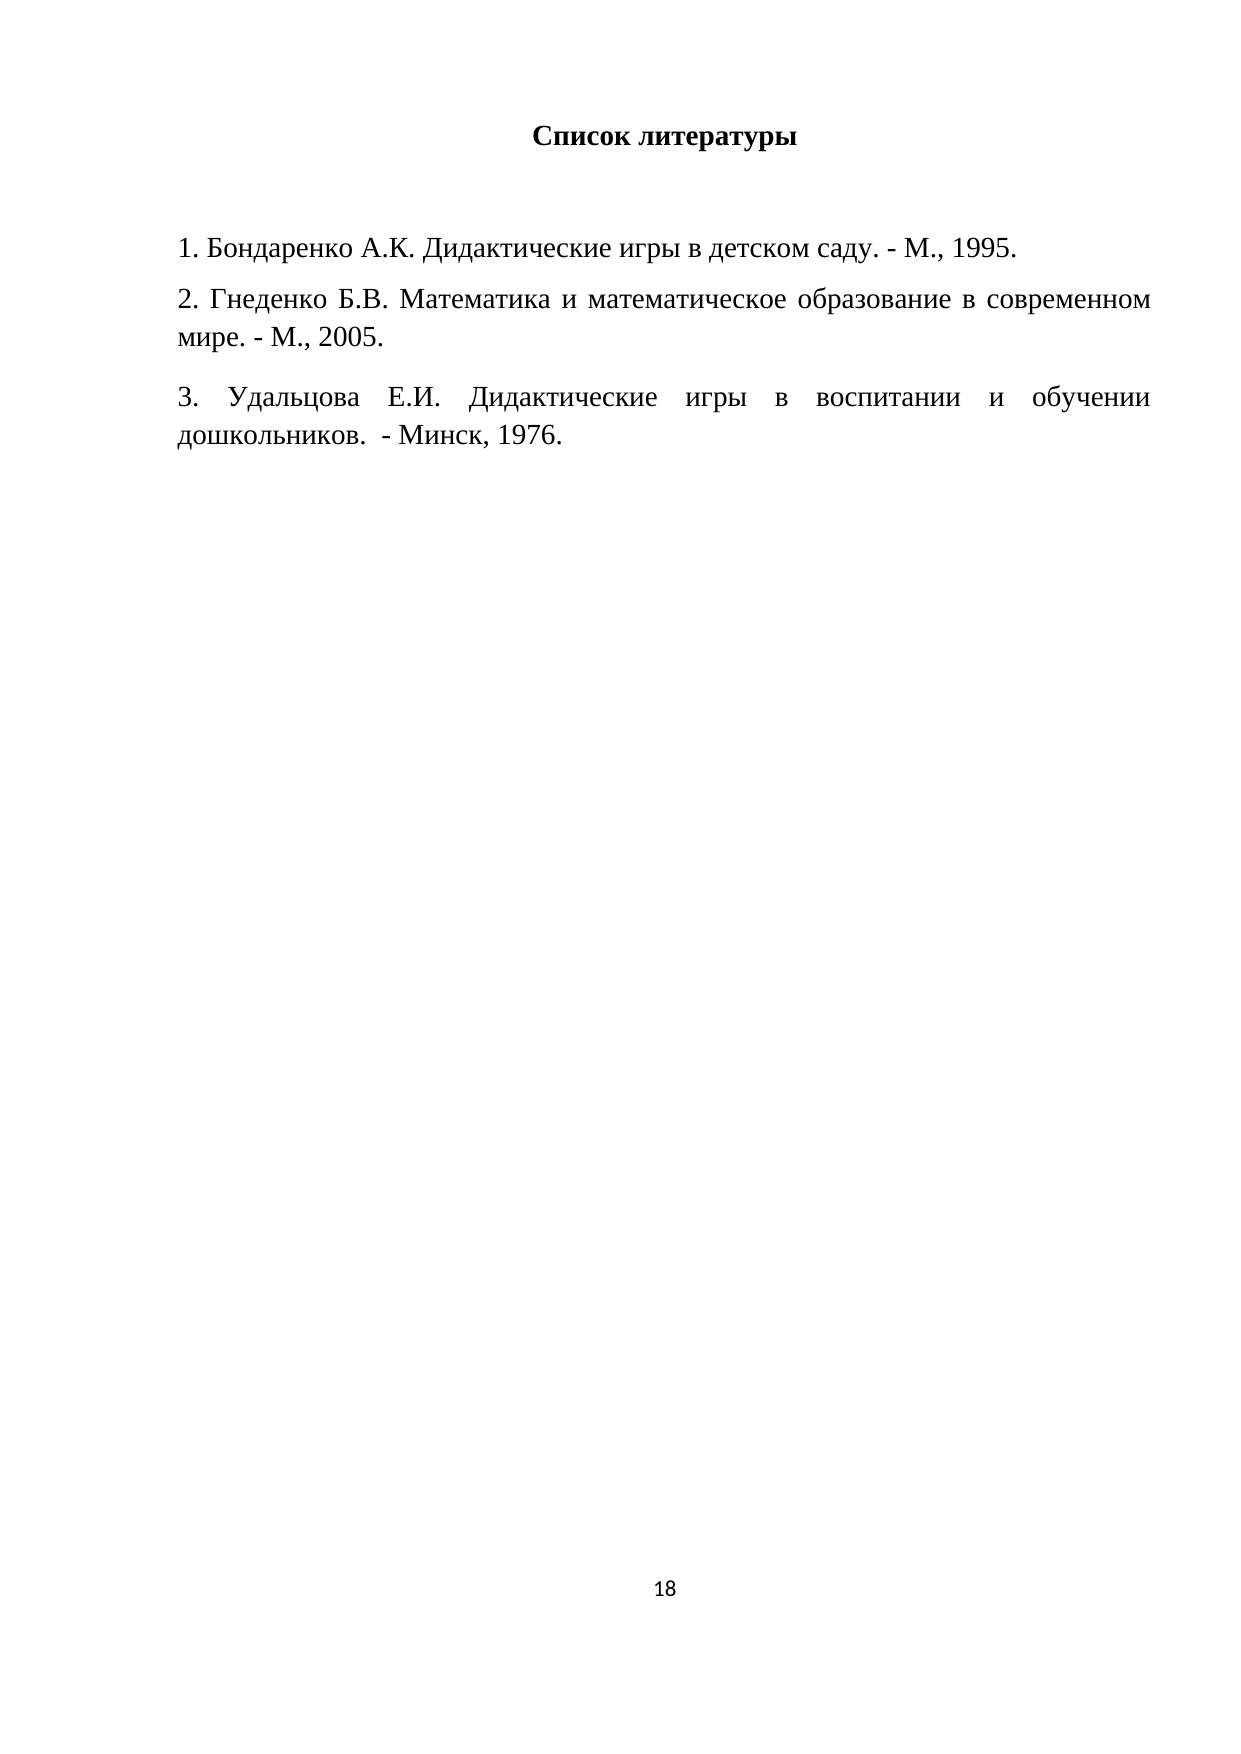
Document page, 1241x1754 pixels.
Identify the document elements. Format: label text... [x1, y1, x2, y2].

text 3. Удальцова Е.И. Дидактические игры в воспитании и обучении дошкольников. - Минск, 1976. [177, 379, 1152, 451]
text 1. Бондаренко А.К. Дидактические игры в детском саду. - М., 1995. [177, 231, 1152, 264]
text 2. Гнеденко Б.В. Математика и математическое образование в современном мире. - М., 2005. [177, 281, 1152, 353]
text Список литературы [177, 118, 1152, 152]
